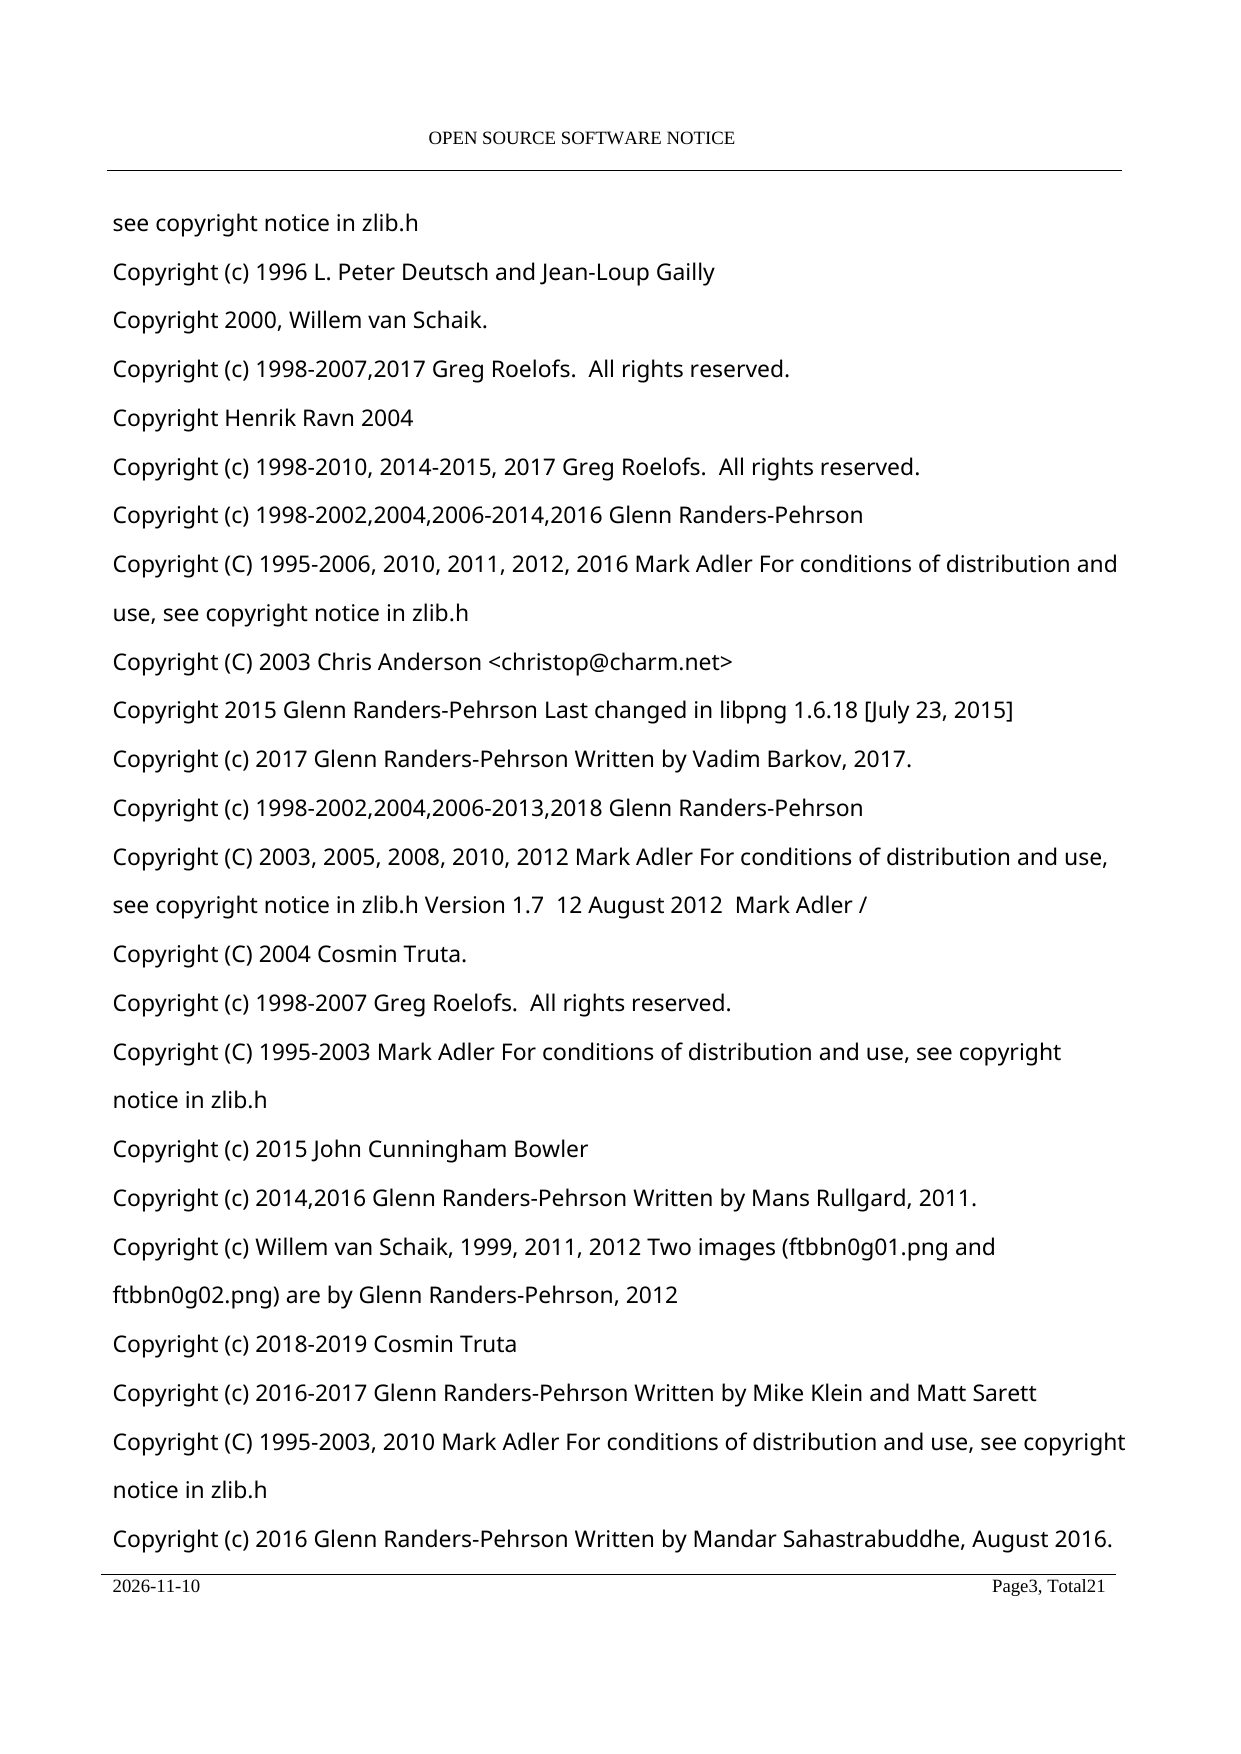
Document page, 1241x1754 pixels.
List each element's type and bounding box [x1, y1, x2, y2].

text [112, 206, 1128, 1555]
